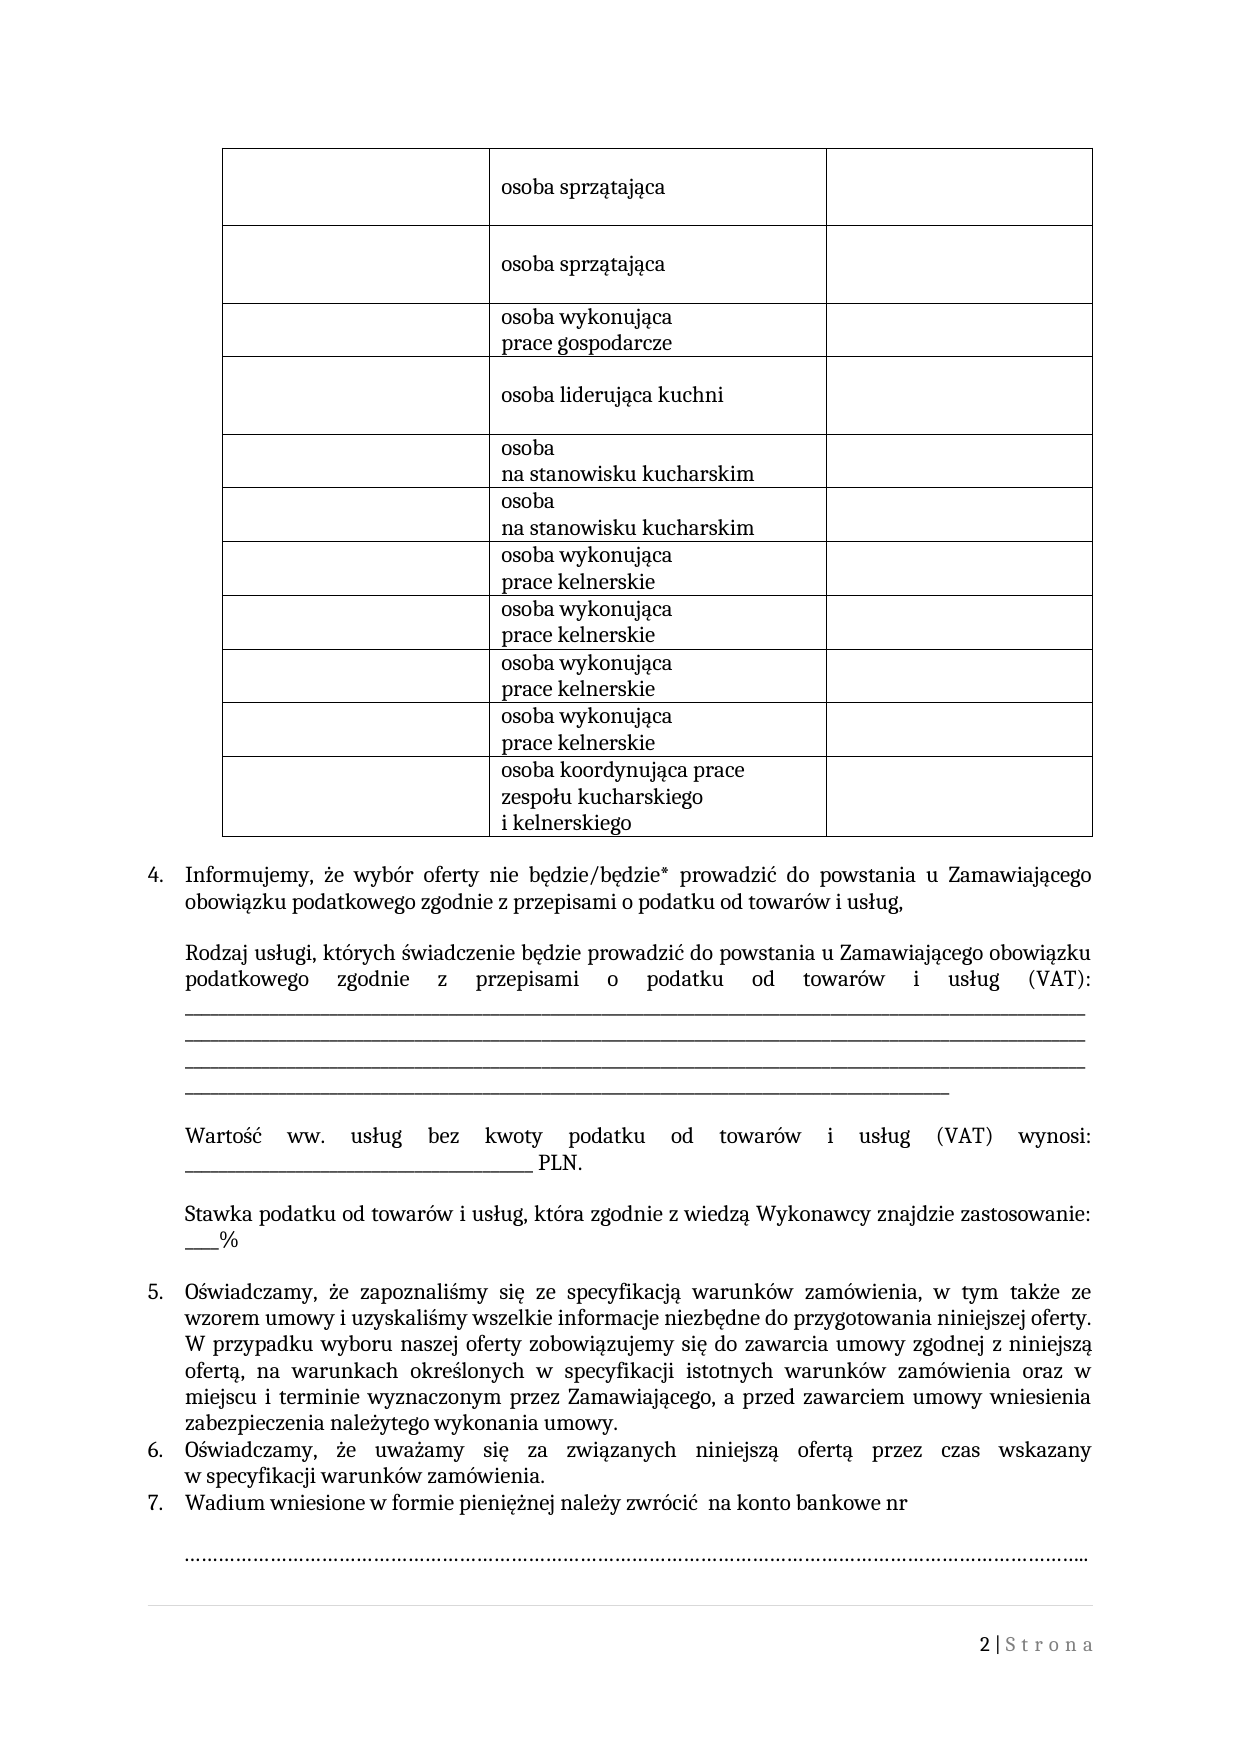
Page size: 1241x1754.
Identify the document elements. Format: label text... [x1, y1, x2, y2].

table_cell [827, 650, 1092, 702]
list Informujemy, że wybór oferty nie będzie/będzie* prowadzić do powstania u Zamawiającego obowiązku podatkowego zgodnie z przepisami o podatku od towarów i usług, [148, 862, 1093, 915]
table_cell [223, 435, 489, 487]
table_cell [223, 226, 489, 302]
table_cell [223, 488, 489, 541]
list Oświadczamy, że zapoznaliśmy się ze specyfikacją warunków zamówienia, w tym także ze wzorem umowy i uzyskaliśmy wszelkie informacje niezbędne do przygotowania niniejszej oferty. W przypadku wyboru naszej oferty zobowiązujemy się do zawarcia umowy zgodnej z niniejszą ofertą, na warunkach określonych w specyfikacji istotnych warunków zamówienia oraz w miejscu i terminie wyznaczonym przez Zamawiającego, a przed zawarciem umowy wniesienia zabezpieczenia należytego wykonania umowy. [148, 1278, 1093, 1437]
table_cell osoba wykonująca prace kelnerskie [490, 650, 826, 702]
list Wadium wniesione w formie pieniężnej należy zwrócić na konto bankowe nr [148, 1489, 1093, 1516]
table_cell [827, 304, 1092, 356]
table_cell [223, 757, 489, 836]
table_cell osoba na stanowisku kucharskim [490, 488, 826, 541]
table_cell osoba sprzątająca [490, 226, 826, 302]
text Stawka podatku od towarów i usług, która zgodnie z wiedzą Wykonawcy znajdzie zastosowanie: ____% [185, 1201, 1093, 1253]
table_cell [827, 703, 1092, 756]
table_cell osoba wykonująca prace kelnerskie [490, 542, 826, 595]
table_cell [223, 596, 489, 648]
table_cell osoba liderująca kuchni [490, 357, 826, 433]
table_cell [827, 488, 1092, 541]
table_cell [827, 226, 1092, 302]
table_cell [223, 650, 489, 702]
table_cell osoba sprzątająca [490, 149, 826, 225]
text Rodzaj usługi, których świadczenie będzie prowadzić do powstania u Zamawiającego obowiązku podatkowego zgodnie z przepisami o podatku od towarów i usług (VAT): ________________________________________________________________________________________________________________________________________________________________________________________________________________________________________________________________________________________________________________________________________________________________________________________________________________________ [185, 940, 1093, 1098]
table_cell [827, 435, 1092, 487]
table_cell [827, 596, 1092, 648]
table_cell [827, 149, 1092, 225]
text ………………………………………………………………………………………………………………………………………….. [148, 1541, 1093, 1567]
list Oświadczamy, że uważamy się za związanych niniejszą ofertą przez czas wskazany w specyfikacji warunków zamówienia. [148, 1437, 1093, 1489]
table_cell [223, 357, 489, 433]
table_cell [223, 304, 489, 356]
table_cell [223, 149, 489, 225]
table_cell [827, 542, 1092, 595]
text Wartość ww. usług bez kwoty podatku od towarów i usług (VAT) wynosi: _________________________________________ PLN. [185, 1123, 1093, 1176]
table_cell [223, 542, 489, 595]
table_cell osoba wykonująca prace kelnerskie [490, 703, 826, 756]
table_cell osoba wykonująca prace gospodarcze [490, 304, 826, 356]
table_cell osoba koordynująca prace zespołu kucharskiego i kelnerskiego [490, 757, 826, 836]
table_cell [827, 357, 1092, 433]
table_cell [223, 703, 489, 756]
table_cell osoba na stanowisku kucharskim [490, 435, 826, 487]
table_cell [827, 757, 1092, 836]
table_cell osoba wykonująca prace kelnerskie [490, 596, 826, 648]
